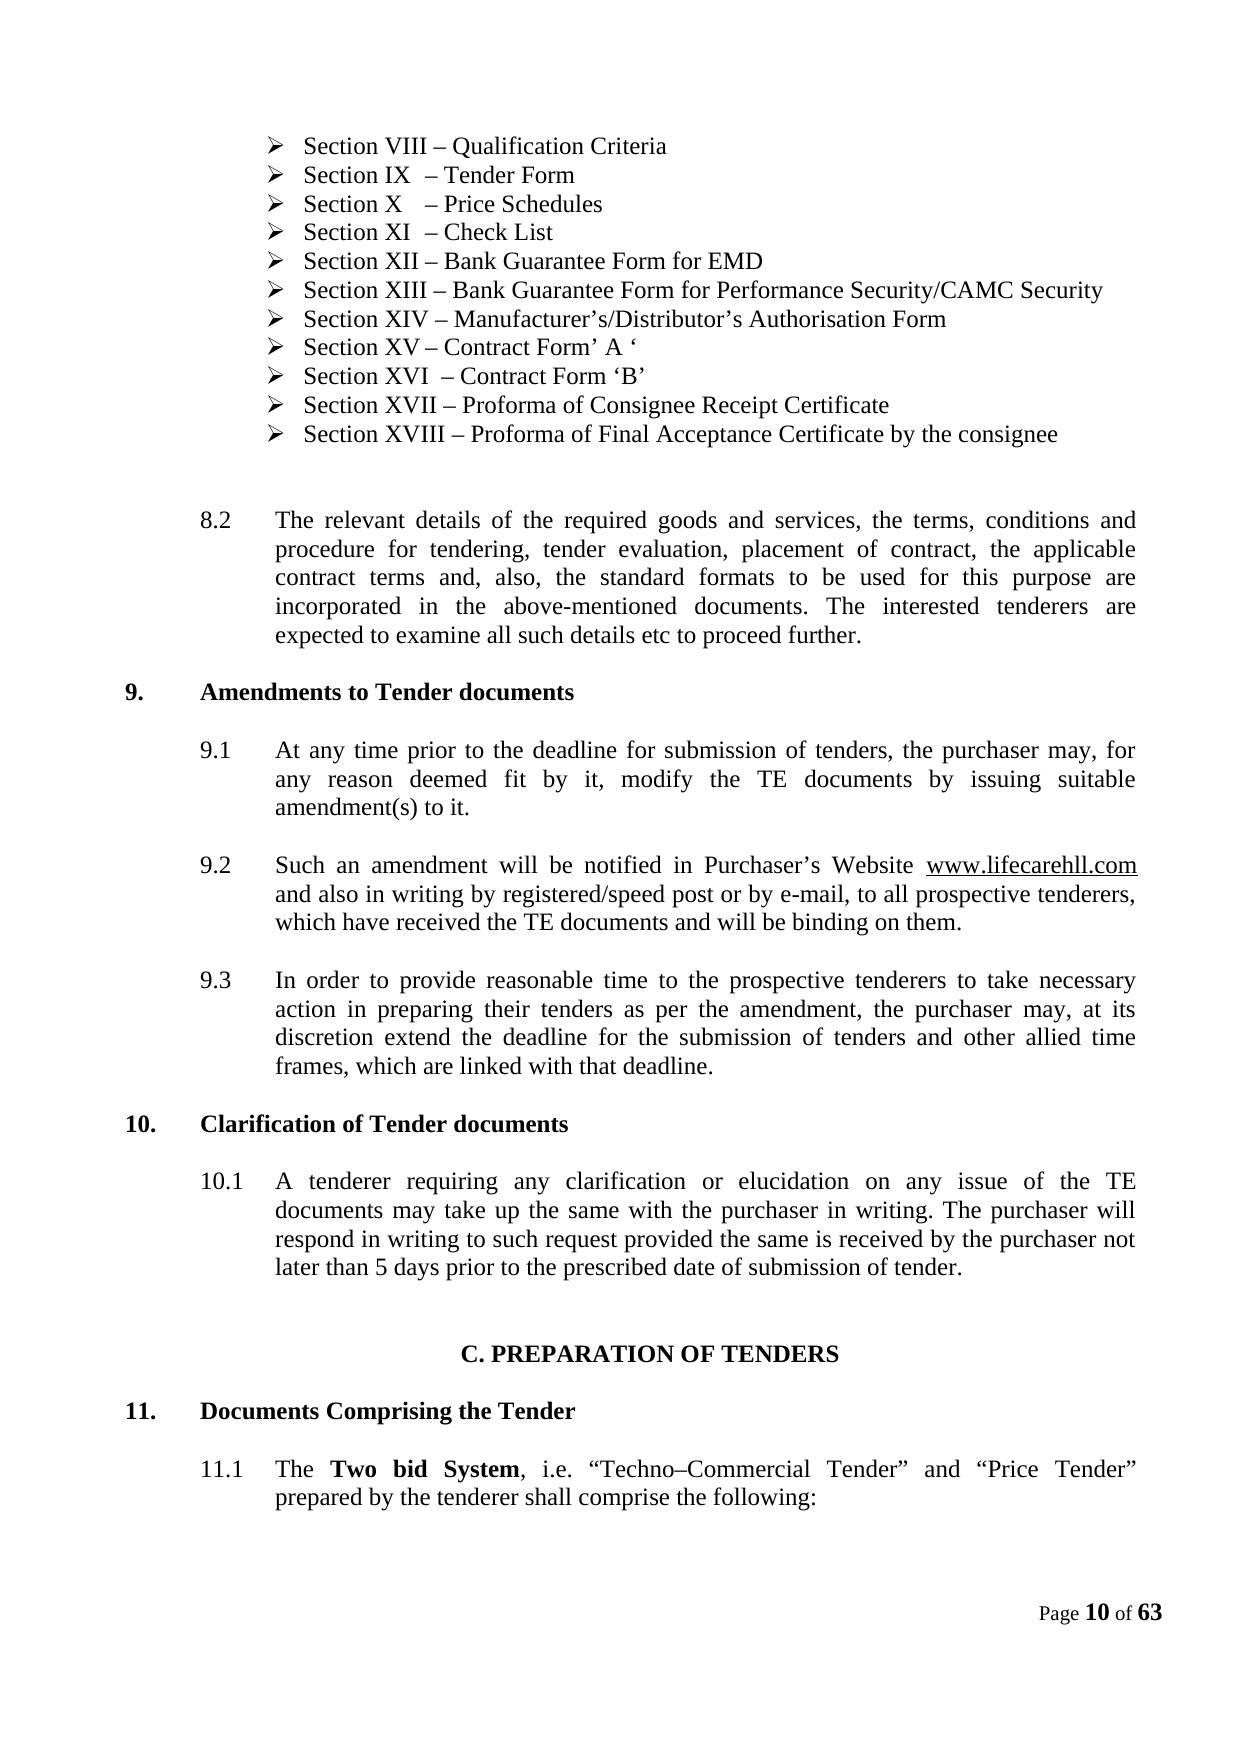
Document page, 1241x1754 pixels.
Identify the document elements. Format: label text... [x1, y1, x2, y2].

list Section XVI – Contract Form ‘B’ [266, 361, 1137, 390]
list Section XIV – Manufacturer’s/Distributor’s Authorisation Form [266, 304, 1137, 332]
list Section XVII – Proforma of Consignee Receipt Certificate [266, 390, 1137, 419]
list Section X – Price Schedules [266, 189, 1137, 217]
text 10.1 A tenderer requiring any clarification or elucidation on any issue of the TE documents may take up the same with the purchaser in writing. The purchaser will respond in writing to such request provided the same is received by the purchaser not later than 5 days prior to the prescribed date of submission of tender. [200, 1166, 1137, 1281]
text 9.2 Such an amendment will be notified in Purchaser’s Website www.lifecarehll.com and also in writing by registered/speed post or by e-mail, to all prospective tenderers, which have received the TE documents and will be binding on them. [200, 850, 1137, 936]
text 11. Documents Comprising the Tender [125, 1396, 1137, 1425]
list Section XI – Check List [266, 217, 1137, 246]
text 10. Clarification of Tender documents [125, 1109, 1137, 1137]
list Section XII – Bank Guarantee Form for EMD [266, 246, 1137, 275]
list Section XV – Contract Form’ A ‘ [266, 332, 1137, 361]
list Section IX – Tender Form [266, 160, 1137, 189]
text 9.1 At any time prior to the deadline for submission of tenders, the purchaser may, for any reason deemed fit by it, modify the TE documents by issuing suitable amendment(s) to it. [200, 735, 1137, 821]
text 9.3 In order to provide reasonable time to the prospective tenderers to take necessary action in preparing their tenders as per the amendment, the purchaser may, at its discretion extend the deadline for the submission of tenders and other allied time frames, which are linked with that deadline. [200, 965, 1137, 1080]
list Section XIII – Bank Guarantee Form for Performance Security/CAMC Security [266, 275, 1137, 304]
list C. PREPARATION OF TENDERS [125, 1339, 1137, 1367]
list Section VIII – Qualification Criteria [266, 131, 1137, 160]
text 9. Amendments to Tender documents [125, 677, 1137, 706]
text 8.2 The relevant details of the required goods and services, the terms, conditions and procedure for tendering, tender evaluation, placement of contract, the applicable contract terms and, also, the standard formats to be used for this purpose are incorporated in the above-mentioned documents. The interested tenderers are expected to examine all such details etc to proceed further. [200, 505, 1137, 649]
text 11.1 The Two bid System, i.e. “Techno–Commercial Tender” and “Price Tender” prepared by the tenderer shall comprise the following: [200, 1454, 1137, 1511]
list Section XVIII – Proforma of Final Acceptance Certificate by the consignee [266, 419, 1137, 447]
